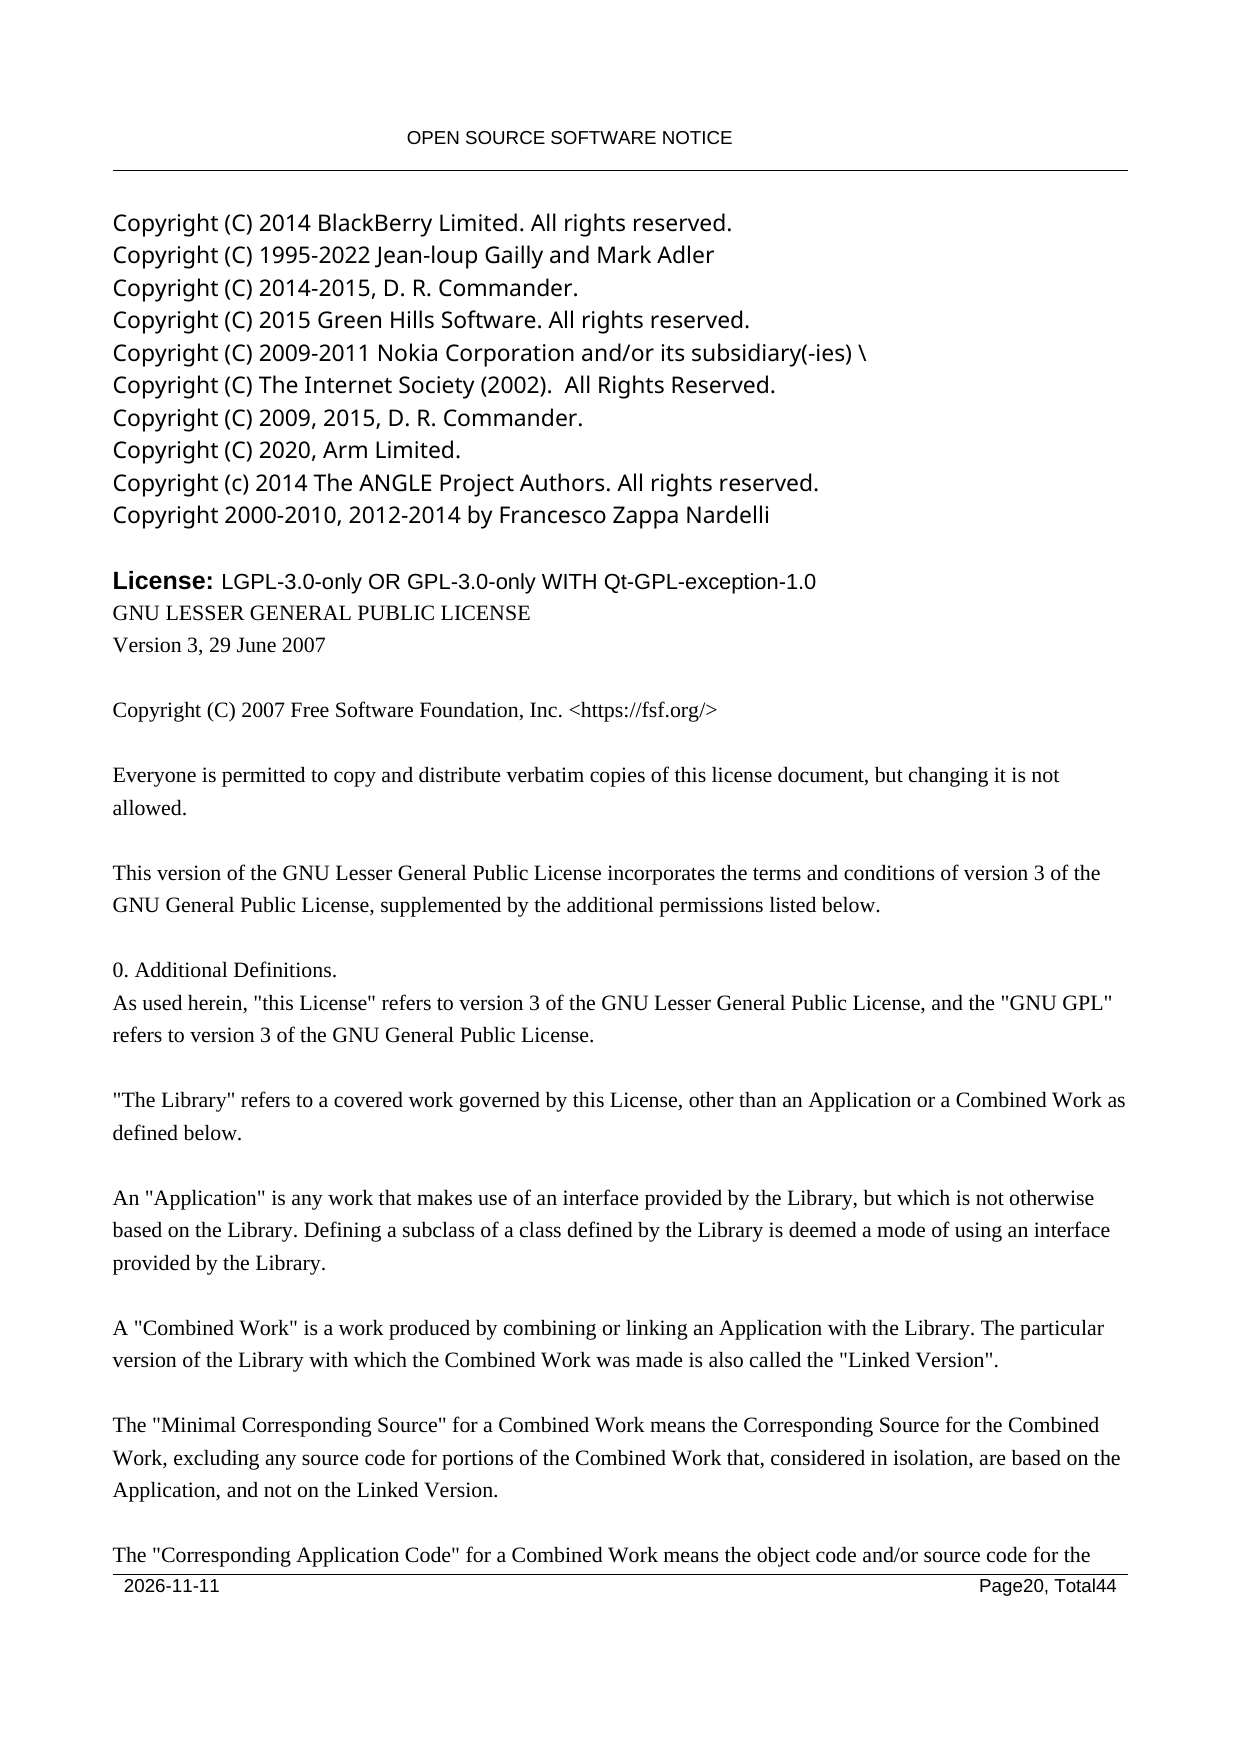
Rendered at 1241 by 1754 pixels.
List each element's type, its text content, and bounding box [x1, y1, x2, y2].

text This version of the GNU Lesser General Public License incorporates the terms and conditions of version 3 of the GNU General Public License, supplemented by the additional permissions listed below. [112, 856, 1128, 921]
text As used herein, "this License" refers to version 3 of the GNU Lesser General Public License, and the "GNU GPL" refers to version 3 of the GNU General Public License. [112, 986, 1128, 1051]
text License: LGPL-3.0-only OR GPL-3.0-only WITH Qt-GPL-exception-1.0 [112, 564, 1128, 596]
text Copyright (C) 2007 Free Software Foundation, Inc. <https://fsf.org/> [112, 694, 1128, 726]
text The "Minimal Corresponding Source" for a Combined Work means the Corresponding Source for the Combined Work, excluding any source code for portions of the Combined Work that, considered in isolation, are based on the Application, and not on the Linked Version. [112, 1409, 1128, 1506]
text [112, 1539, 1128, 1571]
text 0. Additional Definitions. [112, 954, 1128, 986]
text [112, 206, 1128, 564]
text GNU LESSER GENERAL PUBLIC LICENSE [112, 596, 1128, 629]
text "The Library" refers to a covered work governed by this License, other than an Application or a Combined Work as defined below. [112, 1084, 1128, 1149]
text A "Combined Work" is a work produced by combining or linking an Application with the Library. The particular version of the Library with which the Combined Work was made is also called the "Linked Version". [112, 1311, 1128, 1376]
text Everyone is permitted to copy and distribute verbatim copies of this license document, but changing it is not allowed. [112, 759, 1128, 824]
text An "Application" is any work that makes use of an interface provided by the Library, but which is not otherwise based on the Library. Defining a subclass of a class defined by the Library is deemed a mode of using an interface provided by the Library. [112, 1181, 1128, 1279]
text Version 3, 29 June 2007 [112, 629, 1128, 661]
